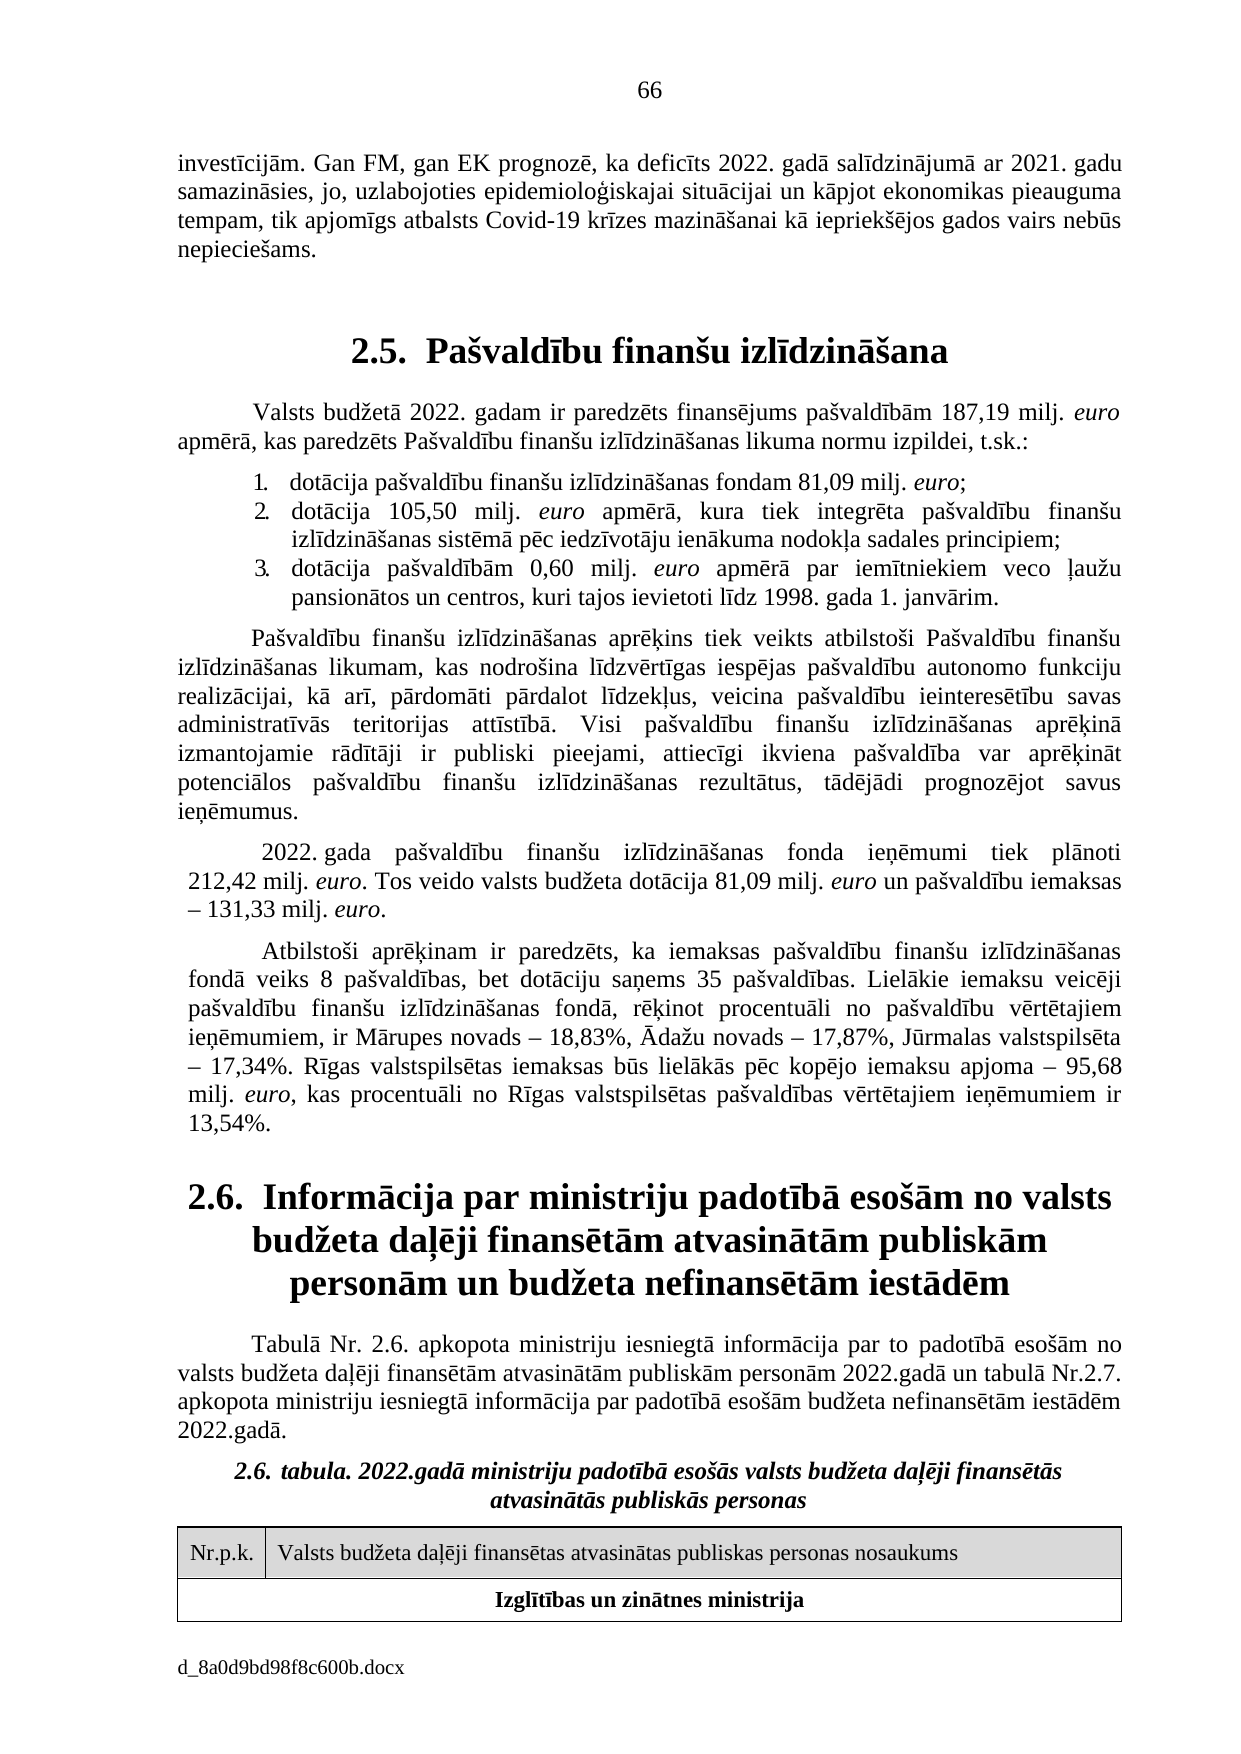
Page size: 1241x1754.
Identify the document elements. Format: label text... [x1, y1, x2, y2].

list Tabulā Nr. 2.6. apkopota ministriju iesniegtā informācija par to padotībā esošām no valsts budžeta daļēji finansētām atvasinātām publiskām personām 2022.gadā un tabulā Nr.2.7. apkopota ministriju iesniegtā informācija par padotībā esošām budžeta nefinansētām iestādēm 2022.gadā. [177, 1329, 1122, 1444]
table_cell Izglītības un zinātnes ministrija [178, 1579, 1121, 1621]
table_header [266, 1528, 1121, 1577]
list dotācija pašvaldībām 0,60 milj. euro apmērā par iemītniekiem veco ļaužu pansionātos un centros, kuri tajos ievietoti līdz 1998. gada 1. janvārim. [254, 553, 1122, 611]
text Valsts budžetā 2022. gadam ir paredzēts finansējums pašvaldībām 187,19 milj. euro apmērā, kas paredzēts Pašvaldību finanšu izlīdzināšanas likuma normu izpildei, t.sk.: [177, 397, 1122, 454]
subtitle Informācija par ministriju padotībā esošām no valsts budžeta daļēji finansētām atvasinātām publiskām personām un budžeta nefinansētām iestādēm [177, 1174, 1122, 1304]
text Pašvaldību finanšu izlīdzināšanas aprēķins tiek veikts atbilstoši Pašvaldību finanšu izlīdzināšanas likumam, kas nodrošina līdzvērtīgas iespējas pašvaldību autonomo funkciju realizācijai, kā arī, pārdomāti pārdalot līdzekļus, veicina pašvaldību ieinteresētību savas administratīvās teritorijas attīstībā. Visi pašvaldību finanšu izlīdzināšanas aprēķinā izmantojamie rādītāji ir publiski pieejami, attiecīgi ikviena pašvaldība var aprēķināt potenciālos pašvaldību finanšu izlīdzināšanas rezultātus, tādējādi prognozējot savus ieņēmumus. [177, 623, 1122, 824]
text Atbilstoši aprēķinam ir paredzēts, ka iemaksas pašvaldību finanšu izlīdzināšanas fondā veiks 8 pašvaldības, bet dotāciju saņems 35 pašvaldības. Lielākie iemaksu veicēji pašvaldību finanšu izlīdzināšanas fondā, rēķinot procentuāli no pašvaldību vērtētajiem ieņēmumiem, ir Mārupes novads – 18,83%, Ādažu novads – 17,87%, Jūrmalas valstspilsēta – 17,34%. Rīgas valstspilsētas iemaksas būs lielākās pēc kopējo iemaksu apjoma – 95,68 milj. euro, kas procentuāli no Rīgas valstspilsētas pašvaldības vērtētajiem ieņēmumiem ir 13,54%. [188, 936, 1122, 1137]
list dotācija pašvaldību finanšu izlīdzināšanas fondam 81,09 milj. euro; [252, 467, 1122, 496]
text 2022. gada pašvaldību finanšu izlīdzināšanas fonda ieņēmumi tiek plānoti 212,42 milj. euro. Tos veido valsts budžeta dotācija 81,09 milj. euro un pašvaldību iemaksas – 131,33 milj. euro. [188, 837, 1122, 923]
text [177, 148, 1122, 263]
table_header Nr.p.k. [178, 1528, 265, 1577]
text 2.6. tabula. 2022.gadā ministriju padotībā esošās valsts budžeta daļēji finansētās atvasinātās publiskās personas [177, 1456, 1122, 1514]
subtitle Pašvaldību finanšu izlīdzināšana [177, 329, 1122, 372]
list dotācija 105,50 milj. euro apmērā, kura tiek integrēta pašvaldību finanšu izlīdzināšanas sistēmā pēc iedzīvotāju ienākuma nodokļa sadales principiem; [254, 496, 1122, 553]
